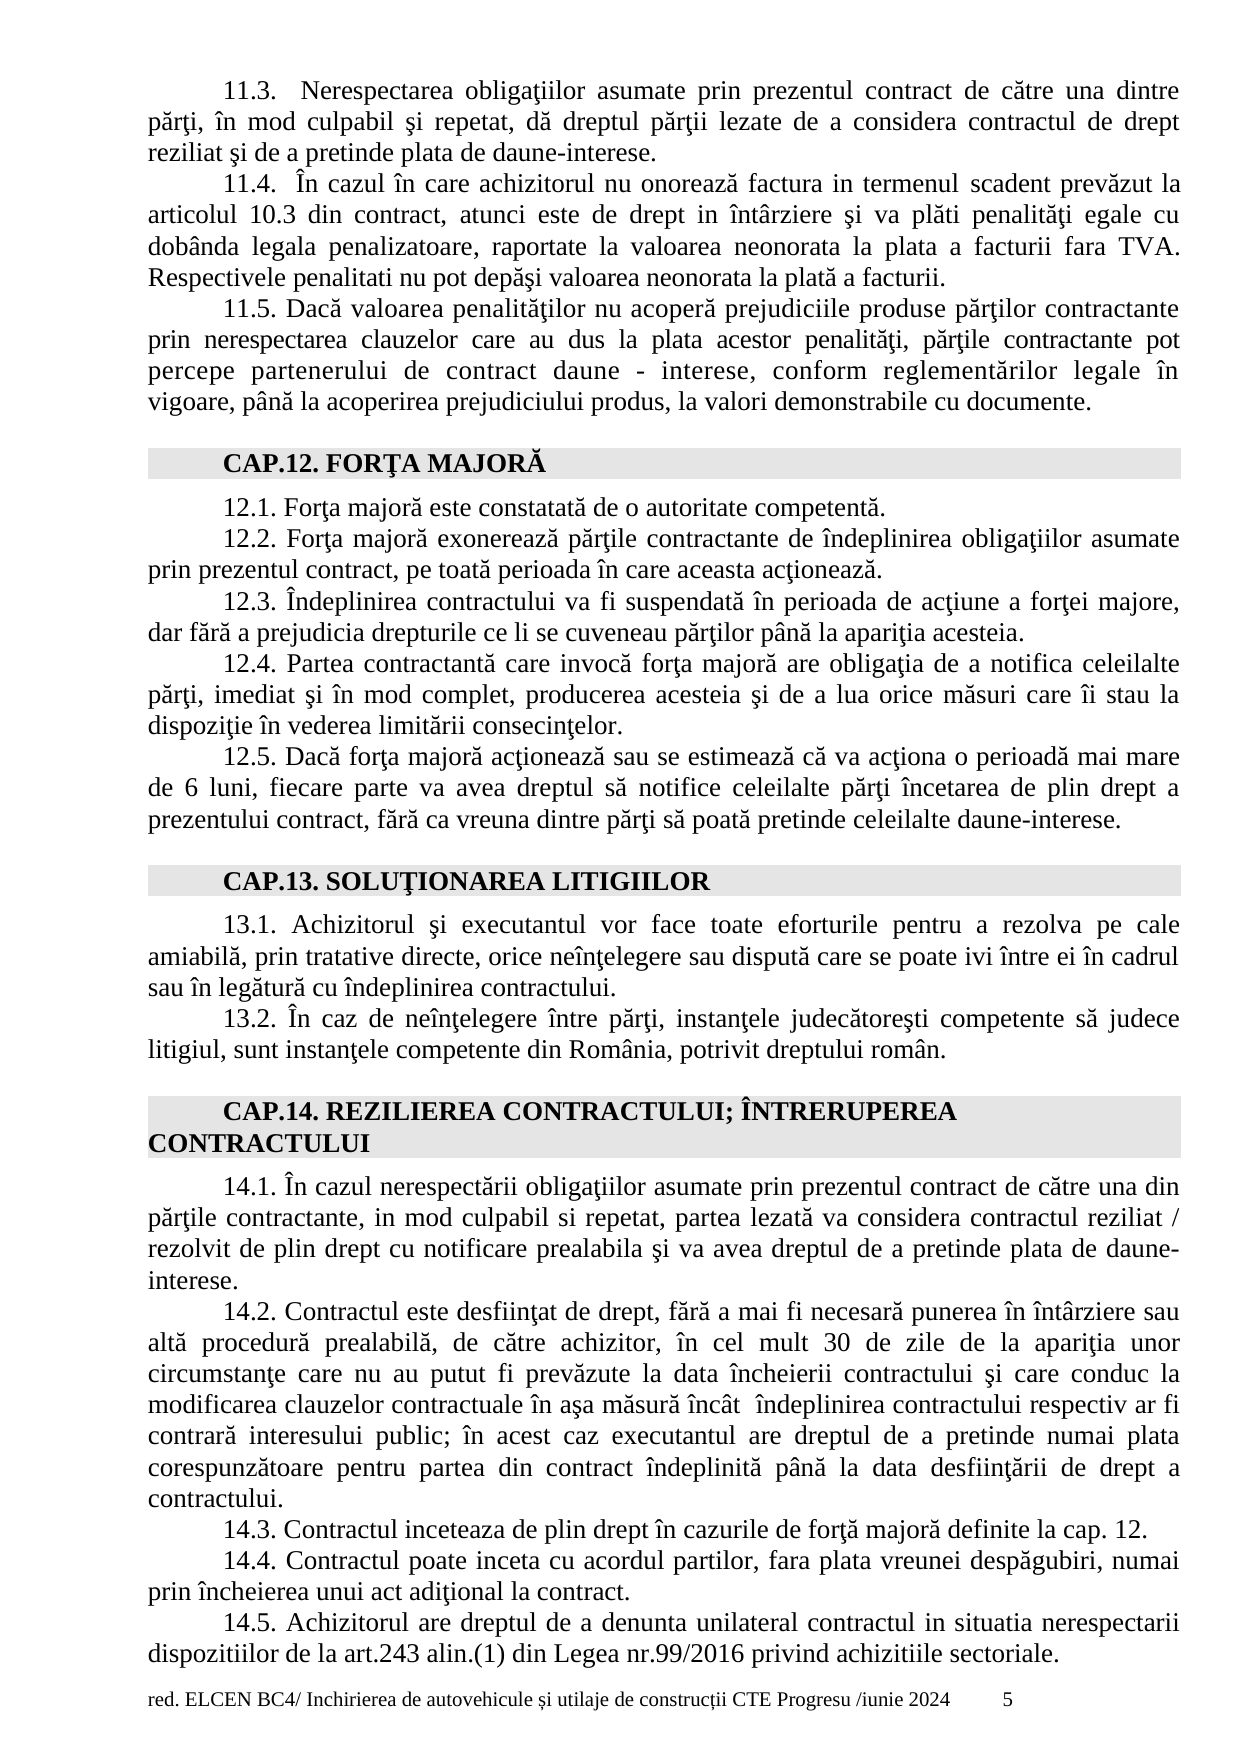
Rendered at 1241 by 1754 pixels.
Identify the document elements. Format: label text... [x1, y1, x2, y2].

text 12.3. Îndeplinirea contractului va fi suspendată în perioada de acţiune a forţei majore, dar fără a prejudicia drepturile ce li se cuveneau părţilor până la apariţia acesteia. [148, 585, 1181, 647]
text 14.5. Achizitorul are dreptul de a denunta unilateral contractul in situatia nerespectarii dispozitiilor de la art.243 alin.(1) din Legea nr.99/2016 privind achizitiile sectoriale. [148, 1606, 1181, 1669]
text 11.4. În cazul în care achizitorul nu onorează factura in termenul scadent prevăzut la articolul 10.3 din contract, atunci este de drept in întârziere şi va plăti penalităţi egale cu dobânda legala penalizatoare, raportate la valoarea neonorata la plata a facturii fara TVA. Respectivele penalitati nu pot depăşi valoarea neonorata la plată a facturii. [148, 167, 1181, 292]
subtitle CAP.13. SOLUŢIONAREA LITIGIILOR [148, 865, 1181, 896]
text 14.1. În cazul nerespectării obligaţiilor asumate prin prezentul contract de către una din părţile contractante, in mod culpabil si repetat, partea lezată va considera contractul reziliat / rezolvit de plin drept cu notificare prealabila şi va avea dreptul de a pretinde plata de daune-interese. [148, 1170, 1181, 1295]
text 14.3. Contractul inceteaza de plin drept în cazurile de forţă majoră definite la cap. 12. [148, 1513, 1181, 1544]
text 12.2. Forţa majoră exonerează părţile contractante de îndeplinirea obligaţiilor asumate prin prezentul contract, pe toată perioada în care aceasta acţionează. [148, 522, 1181, 585]
text 14.2. Contractul este desfiinţat de drept, fără a mai fi necesară punerea în întârziere sau altă procedură prealabilă, de către achizitor, în cel mult 30 de zile de la apariţia unor circumstanţe care nu au putut fi prevăzute la data încheierii contractului şi care conduc la modificarea clauzelor contractuale în aşa măsură încât îndeplinirea contractului respectiv ar fi contrară interesului public; în acest caz executantul are dreptul de a pretinde numai plata corespunzătoare pentru partea din contract îndeplinită până la data desfiinţării de drept a contractului. [148, 1295, 1181, 1513]
text 13.2. În caz de neînţelegere între părţi, instanţele judecătoreşti competente să judece litigiul, sunt instanţele competente din România, potrivit dreptului român. [148, 1002, 1181, 1064]
subtitle CAP.14. REZILIEREA CONTRACTULUI; ÎNTRERUPEREA CONTRACTULUI [148, 1096, 1181, 1158]
text 14.4. Contractul poate inceta cu acordul partilor, fara plata vreunei despăgubiri, numai prin încheierea unui act adiţional la contract. [148, 1544, 1181, 1606]
subtitle CAP.12. FORŢA MAJORĂ [148, 448, 1181, 479]
text 12.4. Partea contractantă care invocă forţa majoră are obligaţia de a notifica celeilalte părţi, imediat şi în mod complet, producerea acesteia şi de a lua orice măsuri care îi stau la dispoziţie în vederea limitării consecinţelor. [148, 647, 1181, 740]
text 12.1. Forţa majoră este constatată de o autoritate competentă. [148, 491, 1181, 522]
text 11.5. Dacă valoarea penalităţilor nu acoperă prejudiciile produse părţilor contractante prin nerespectarea clauzelor care au dus la plata acestor penalităţi, părţile contractante pot percepe partenerului de contract daune - interese, conform reglementărilor legale în vigoare, până la acoperirea prejudiciului produs, la valori demonstrabile cu documente. [148, 292, 1181, 416]
text 13.1. Achizitorul şi executantul vor face toate eforturile pentru a rezolva pe cale amiabilă, prin tratative directe, orice neînţelegere sau dispută care se poate ivi între ei în cadrul sau în legătură cu îndeplinirea contractului. [148, 909, 1181, 1002]
text 12.5. Dacă forţa majoră acţionează sau se estimează că va acţiona o perioadă mai mare de 6 luni, fiecare parte va avea dreptul să notifice celeilalte părţi încetarea de plin drept a prezentului contract, fără ca vreuna dintre părţi să poată pretinde celeilalte daune-interese. [148, 740, 1181, 834]
text 11.3. Nerespectarea obligaţiilor asumate prin prezentul contract de către una dintre părţi, în mod culpabil şi repetat, dă dreptul părţii lezate de a considera contractul de drept reziliat şi de a pretinde plata de daune-interese. [148, 74, 1181, 167]
